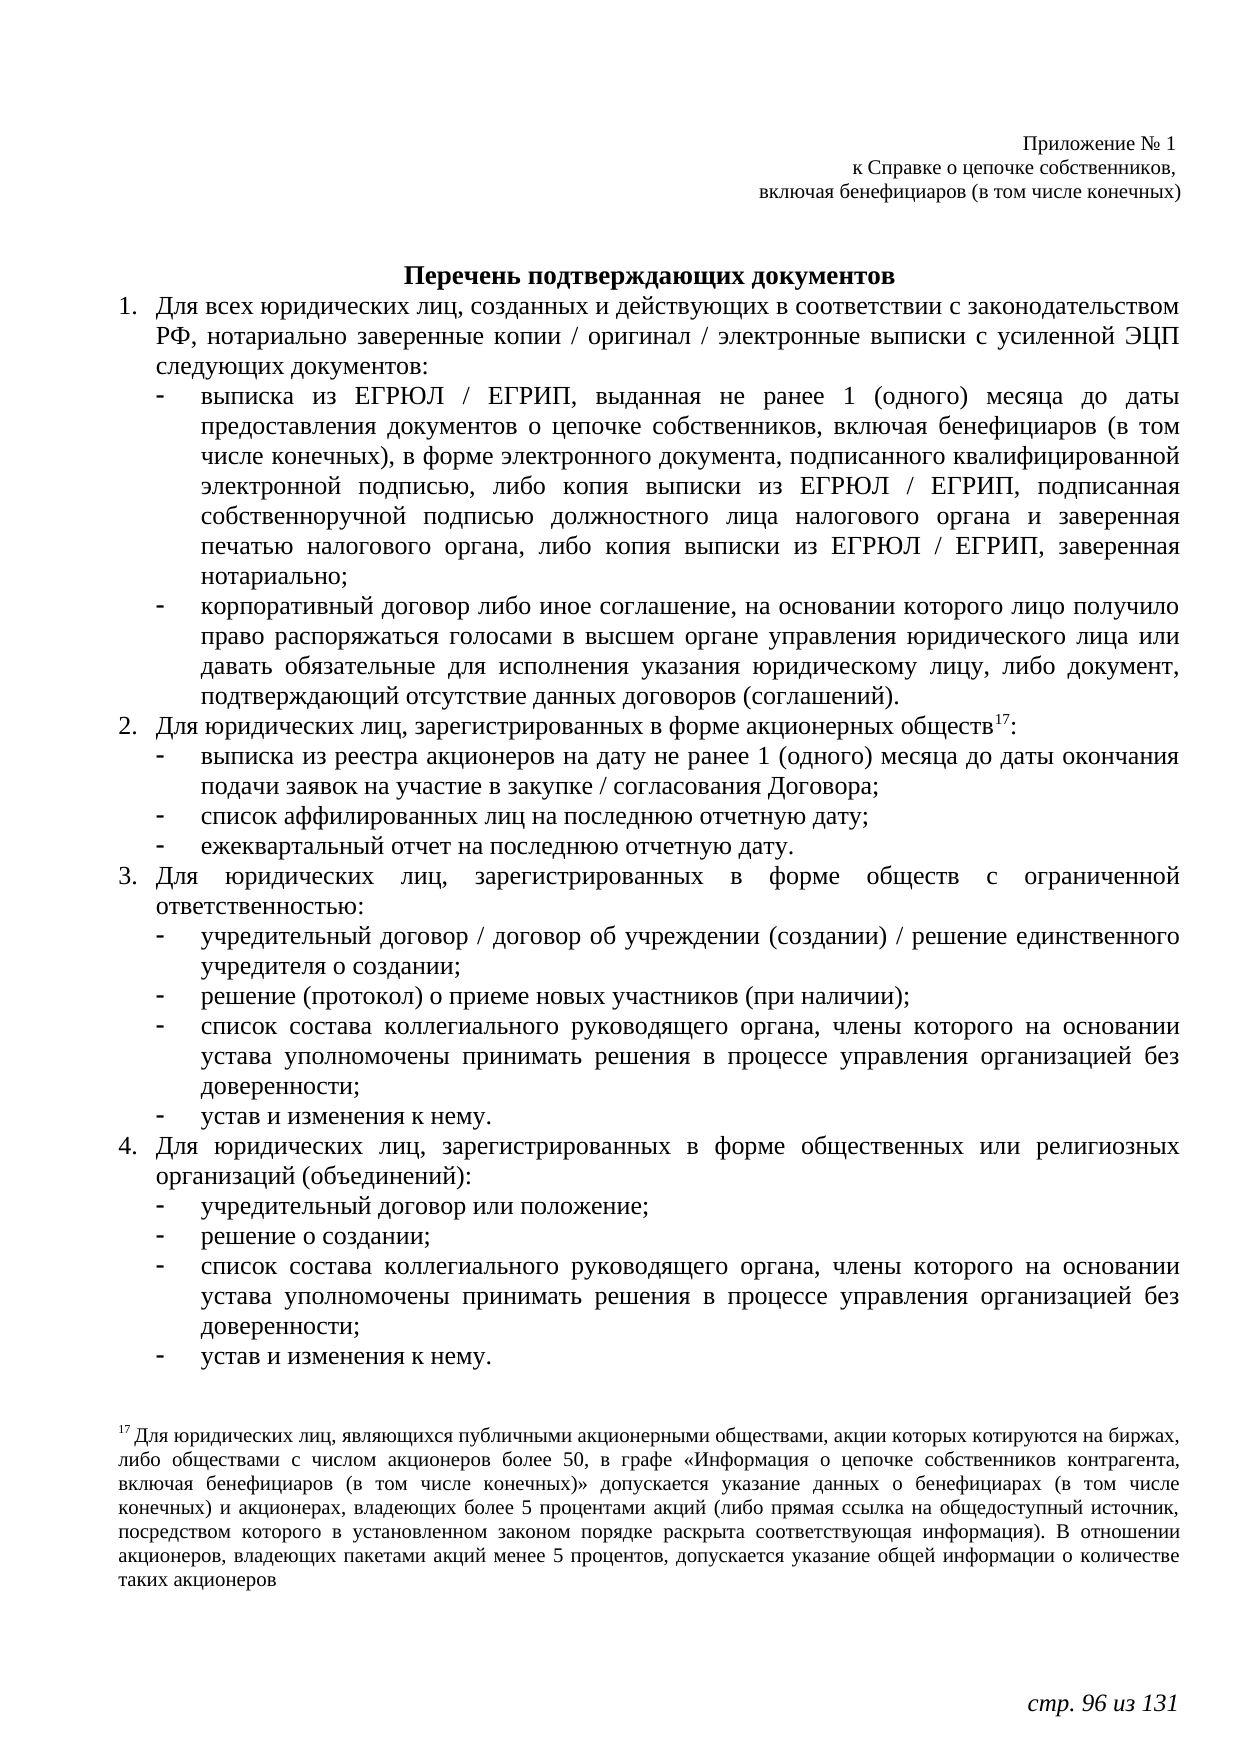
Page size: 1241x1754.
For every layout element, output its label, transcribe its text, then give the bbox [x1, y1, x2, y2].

list решение о создании; [156, 1220, 1181, 1250]
list учредительный договор или положение; [156, 1190, 1181, 1220]
text Приложение № 1 к Справке о цепочке собственников, включая бенефициаров (в том числе конечных) [118, 131, 1181, 203]
list учредительный договор / договор об учреждении (создании) / решение единственного учредителя о создании; [156, 920, 1181, 980]
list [156, 1250, 1181, 1340]
list корпоративный договор либо иное соглашение, на основании которого лицо получило право распоряжаться голосами в высшем органе управления юридического лица или давать обязательные для исполнения указания юридическому лицу, либо документ, подтверждающий отсутствие данных договоров (соглашений). [156, 590, 1181, 710]
list Для юридических лиц, зарегистрированных в форме обществ с ограниченной ответственностью: [118, 860, 1181, 920]
list устав и изменения к нему. [156, 1100, 1181, 1130]
list Для юридических лиц, зарегистрированных в форме акционерных обществ: [118, 710, 1181, 740]
list устав и изменения к нему. [156, 1340, 1181, 1370]
list выписка из ЕГРЮЛ / ЕГРИП, выданная не ранее 1 (одного) месяца до даты предоставления документов о цепочке собственников, включая бенефициаров (в том числе конечных), в форме электронного документа, подписанного квалифицированной электронной подписью, либо копия выписки из ЕГРЮЛ / ЕГРИП, подписанная собственноручной подписью должностного лица налогового органа и заверенная печатью налогового органа, либо копия выписки из ЕГРЮЛ / ЕГРИП, заверенная нотариально; [156, 380, 1181, 590]
list ежеквартальный отчет на последнюю отчетную дату. [156, 830, 1181, 860]
list список аффилированных лиц на последнюю отчетную дату; [156, 800, 1181, 830]
list выписка из реестра акционеров на дату не ранее 1 (одного) месяца до даты окончания подачи заявок на участие в закупке / согласования Договора; [156, 740, 1181, 800]
text Перечень подтверждающих документов [118, 259, 1181, 290]
list Для всех юридических лиц, созданных и действующих в соответствии с законодательством РФ, нотариально заверенные копии / оригинал / электронные выписки с усиленной ЭЦП следующих документов: [118, 290, 1181, 380]
list Для юридических лиц, зарегистрированных в форме общественных или религиозных организаций (объединений): [118, 1130, 1181, 1190]
list решение (протокол) о приеме новых участников (при наличии); [156, 980, 1181, 1010]
